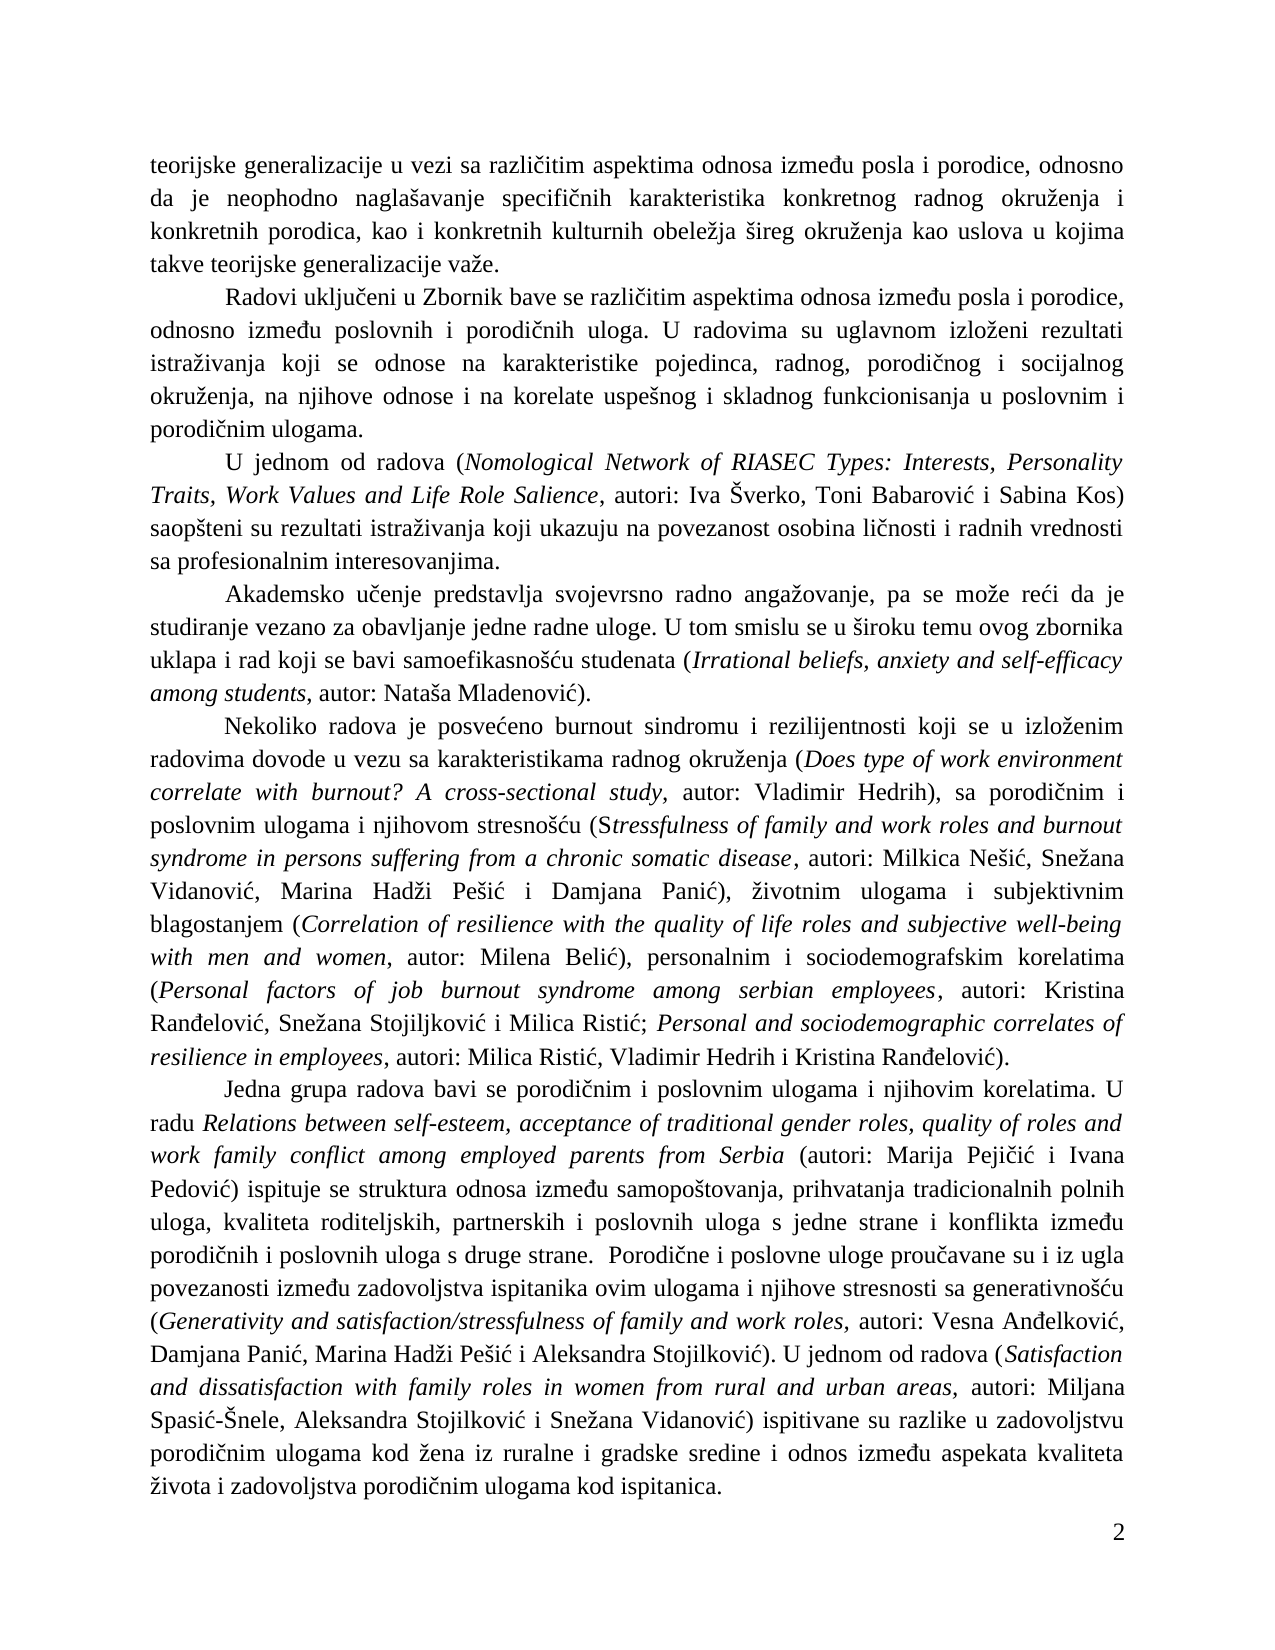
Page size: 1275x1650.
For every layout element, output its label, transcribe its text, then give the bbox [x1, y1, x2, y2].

text Radovi uključeni u Zbornik bave se različitim aspektima odnosa između posla i porodice, odnosno između poslovnih i porodičnih uloga. U radovima su uglavnom izloženi rezultati istraživanja koji se odnose na karakteristike pojedinca, radnog, porodičnog i socijalnog okruženja, na njihove odnose i na korelate uspešnog i skladnog funkcionisanja u poslovnim i porodičnim ulogama. [150, 282, 1125, 443]
text Jedna grupa radova bavi se porodičnim i poslovnim ulogama i njihovim korelatima. U radu Relations between self-esteem, acceptance of traditional gender roles, quality of roles and work family conflict among employed parents from Serbia (autori: Marija Pejičić i Ivana Pedović) ispituje se struktura odnosa između samopoštovanja, prihvatanja tradicionalnih polnih uloga, kvaliteta roditeljskih, partnerskih i poslovnih uloga s jedne strane i konflikta između porodičnih i poslovnih uloga s druge strane. Porodične i poslovne uloge proučavane su i iz ugla povezanosti između zadovoljstva ispitanika ovim ulogama i njihove stresnosti sa generativnošću (Generativity and satisfaction/stressfulness of family and work roles, autori: Vesna Anđelković, Damjana Panić, Marina Hadži Pešić i Aleksandra Stojilković). U jednom od radova (Satisfaction and dissatisfaction with family roles in women from rural and urban areas, autori: Miljana Spasić-Šnele, Aleksandra Stojilković i Snežana Vidanović) ispitivane su razlike u zadovoljstvu porodičnim ulogama kod žena iz ruralne i gradske sredine i odnos između aspekata kvaliteta života i zadovoljstva porodičnim ulogama kod ispitanica. [150, 1074, 1125, 1499]
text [150, 150, 1125, 278]
text U jednom od radova (Nomological Network of RIASEC Types: Interests, Personality Traits, Work Values and Life Role Salience, autori: Iva Šverko, Toni Babarović i Sabina Kos) saopšteni su rezultati istraživanja koji ukazuju na povezanost osobina ličnosti i radnih vrednosti sa profesionalnim interesovanjima. [150, 447, 1125, 575]
text Nekoliko radova je posvećeno burnout sindromu i rezilijentnosti koji se u izloženim radovima dovode u vezu sa karakteristikama radnog okruženja (Does type of work environment correlate with burnout? A cross-sectional study, autor: Vladimir Hedrih), sa porodičnim i poslovnim ulogama i njihovom stresnošću (Stressfulness of family and work roles and burnout syndrome in persons suffering from a chronic somatic disease, autori: Milkica Nešić, Snežana Vidanović, Marina Hadži Pešić i Damjana Panić), životnim ulogama i subjektivnim blagostanjem (Correlation of resilience with the quality of life roles and subjective well-being with men and women, autor: Milena Belić), personalnim i sociodemografskim korelatima (Personal factors of job burnout syndrome among serbian employees, autori: Kristina Ranđelović, Snežana Stojiljković i Milica Ristić; Personal and sociodemographic correlates of resilience in employees, autori: Milica Ristić, Vladimir Hedrih i Kristina Ranđelović). [150, 711, 1125, 1070]
text Akademsko učenje predstavlja svojevrsno radno angažovanje, pa se može reći da je studiranje vezano za obavljanje jedne radne uloge. U tom smislu se u široku temu ovog zbornika uklapa i rad koji se bavi samoefikasnošću studenata (Irrational beliefs, anxiety and self-efficacy among students, autor: Nataša Mladenović). [150, 579, 1125, 707]
